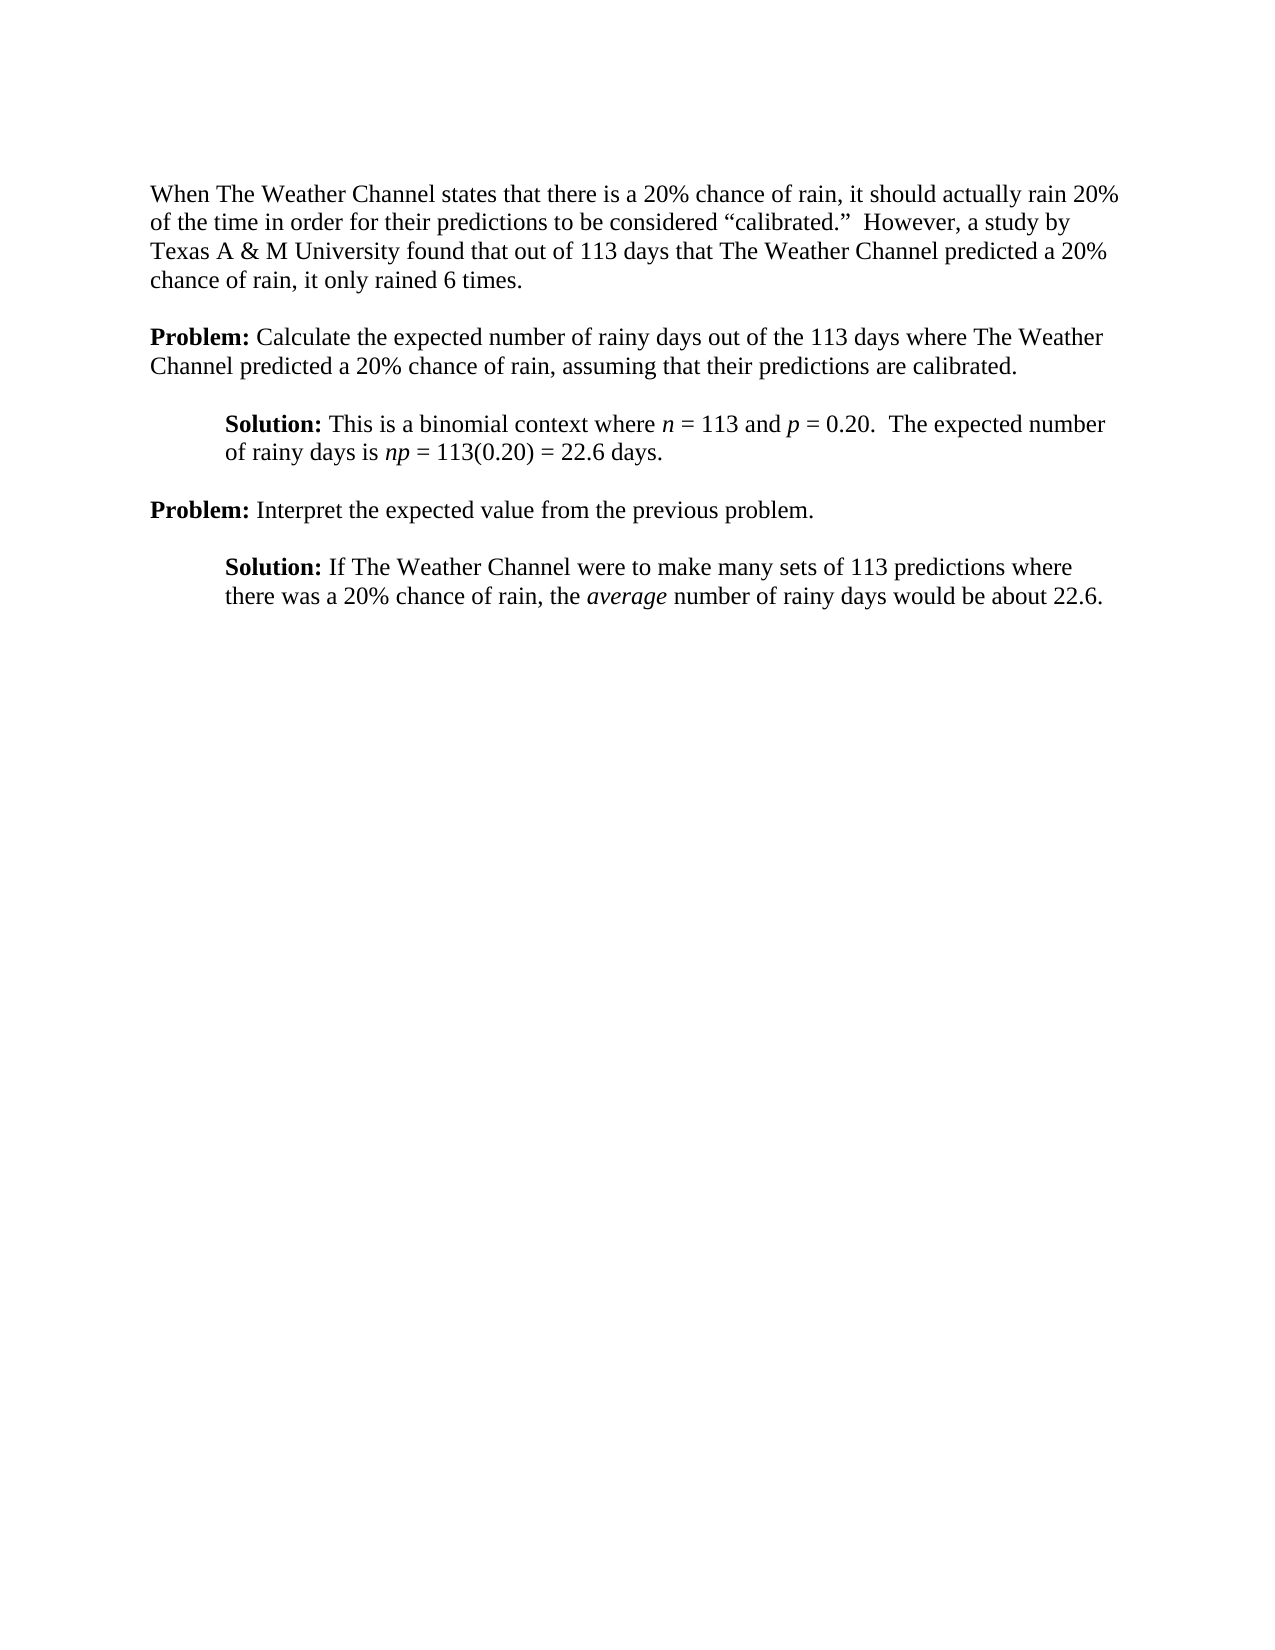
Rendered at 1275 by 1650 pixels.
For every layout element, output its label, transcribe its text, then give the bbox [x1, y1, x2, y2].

text Solution: This is a binomial context where n = 113 and p = 0.20. The expected number of rainy days is np = 113(0.20) = 22.6 days. [225, 409, 1125, 466]
text Solution: If The Weather Channel were to make many sets of 113 predictions where there was a 20% chance of rain, the average number of rainy days would be about 22.6. [225, 552, 1125, 610]
text When The Weather Channel states that there is a 20% chance of rain, it should actually rain 20% of the time in order for their predictions to be considered “calibrated.” However, a study by Texas A & M University found that out of 113 days that The Weather Channel predicted a 20% chance of rain, it only rained 6 times. [150, 179, 1125, 294]
text Problem: Calculate the expected number of rainy days out of the 113 days where The Weather Channel predicted a 20% chance of rain, assuming that their predictions are calibrated. [150, 322, 1125, 380]
text Problem: Interpret the expected value from the previous problem. [150, 495, 1125, 524]
